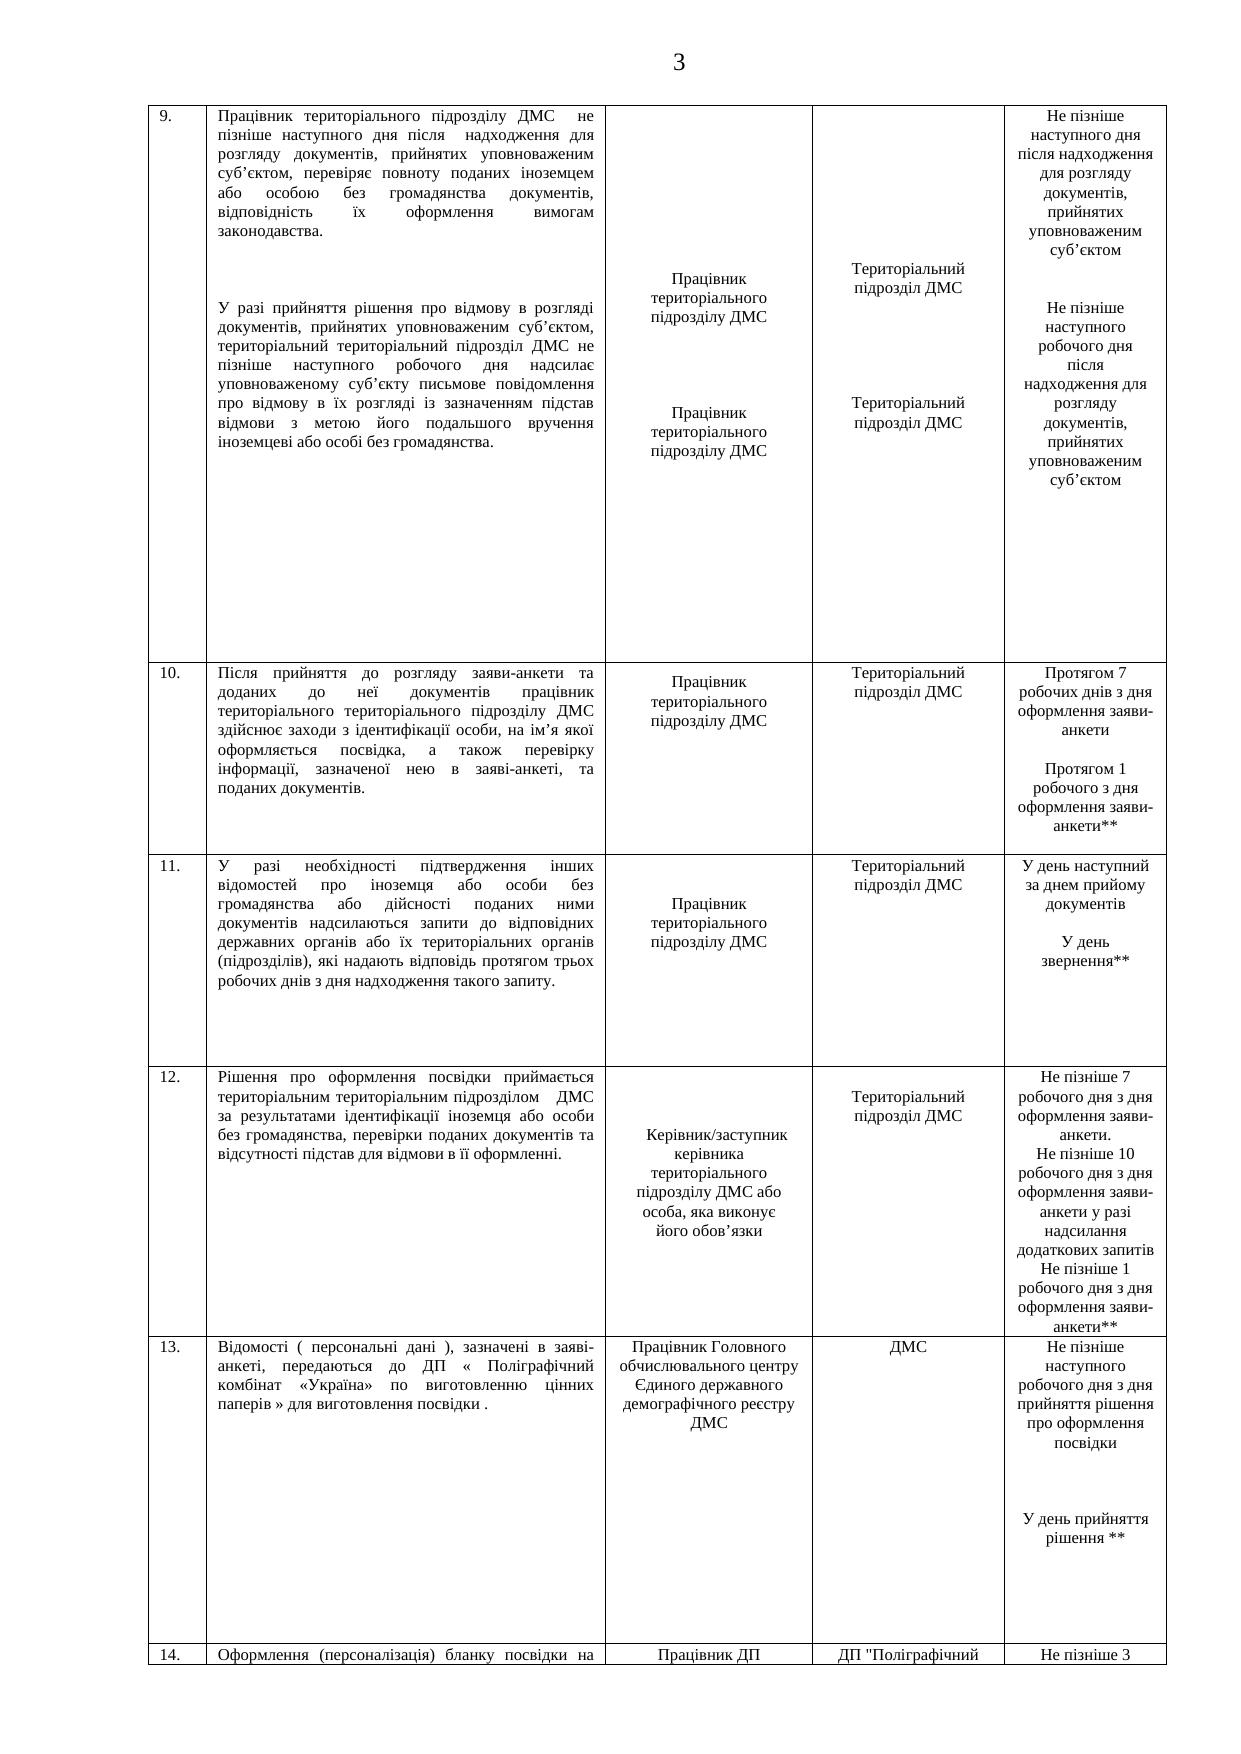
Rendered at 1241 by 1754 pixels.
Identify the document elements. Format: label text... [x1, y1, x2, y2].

table_cell Не пізніше наступного дня після надходження для розгляду документів, прийнятих уповноваженим суб’єктом Не пізніше наступного робочого дня після надходження для розгляду документів, прийнятих уповноваженим суб’єктом [1005, 106, 1166, 662]
table_cell Працівник територіального підрозділу ДМС Працівник територіального підрозділу ДМС [606, 106, 812, 662]
table_cell Керівник/заступник керівника територіального підрозділу ДМС або особа, яка виконує його обов’язки [606, 1067, 812, 1336]
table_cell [606, 1644, 812, 1663]
table_cell У разі необхідності підтвердження інших відомостей про іноземця або особи без громадянства або дійсності поданих ними документів надсилаються запити до відповідних державних органів або їх територіальних органів (підрозділів), які надають відповідь протягом трьох робочих днів з дня надходження такого запиту. [207, 855, 605, 1066]
table_cell Територіальний підрозділ ДМС [813, 1067, 1004, 1336]
table_cell Рішення про оформлення посвідки приймається територіальним територіальним підрозділом ДМС за результатами ідентифікації іноземця або особи без громадянства, перевірки поданих документів та відсутності підстав для відмови в її оформленні. [207, 1067, 605, 1336]
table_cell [207, 1644, 605, 1663]
table_cell Працівник територіального підрозділу ДМС [606, 855, 812, 1066]
table_cell Після прийняття до розгляду заяви-анкети та доданих до неї документів працівник територіального територіального підрозділу ДМС здійснює заходи з ідентифікації особи, на ім’я якої оформляється посвідка, а також перевірку інформації, зазначеної нею в заяві-анкеті, та поданих документів. [207, 663, 605, 854]
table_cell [813, 1644, 1004, 1663]
table_cell 9. [149, 106, 206, 662]
table_cell 13. [149, 1337, 206, 1643]
table_cell Не пізніше 7 робочого дня з дня оформлення заяви-анкети. Не пізніше 10 робочого дня з дня оформлення заяви-анкети у разі надсилання додаткових запитів Не пізніше 1 робочого дня з дня оформлення заяви-анкети** [1005, 1067, 1166, 1336]
table_cell Працівник територіального підрозділу ДМС не пізніше наступного дня після надходження для розгляду документів, прийнятих уповноваженим суб’єктом, перевіряє повноту поданих іноземцем або особою без громадянства документів, відповідність їх оформлення вимогам законодавства. У разі прийняття рішення про відмову в розгляді документів, прийнятих уповноваженим суб’єктом, територіальний територіальний підрозділ ДМС не пізніше наступного робочого дня надсилає уповноваженому суб’єкту письмове повідомлення про відмову в їх розгляді із зазначенням підстав відмови з метою його подальшого вручення іноземцеві або особі без громадянства. [207, 106, 605, 662]
table_cell ДМС [813, 1337, 1004, 1643]
table_cell Працівник Головного обчислювального центру Єдиного державного демографічного реєстру ДМС [606, 1337, 812, 1643]
table_cell Протягом 7 робочих днів з дня оформлення заяви-анкети Протягом 1 робочого з дня оформлення заяви-анкети** [1005, 663, 1166, 854]
table_cell Територіальний підрозділ ДМС [813, 855, 1004, 1066]
table_cell Територіальний підрозділ ДМС Територіальний підрозділ ДМС [813, 106, 1004, 662]
table_cell Відомості ( персональні дані ), зазначені в заяві-анкеті, передаються до ДП « Поліграфічний комбінат «Україна» по виготовленню цінних паперів » для виготовлення посвідки . [207, 1337, 605, 1643]
table_cell Працівник територіального підрозділу ДМС [606, 663, 812, 854]
table_cell 12. [149, 1067, 206, 1336]
table_cell 14. [149, 1644, 206, 1663]
table_cell Територіальний підрозділ ДМС [813, 663, 1004, 854]
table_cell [1005, 1644, 1166, 1663]
table_cell У день наступний за днем прийому документів У день звернення** [1005, 855, 1166, 1066]
table_cell 11. [149, 855, 206, 1066]
table_cell Не пізніше наступного робочого дня з дня прийняття рішення про оформлення посвідки У день прийняття рішення ** [1005, 1337, 1166, 1643]
table_cell 10. [149, 663, 206, 854]
